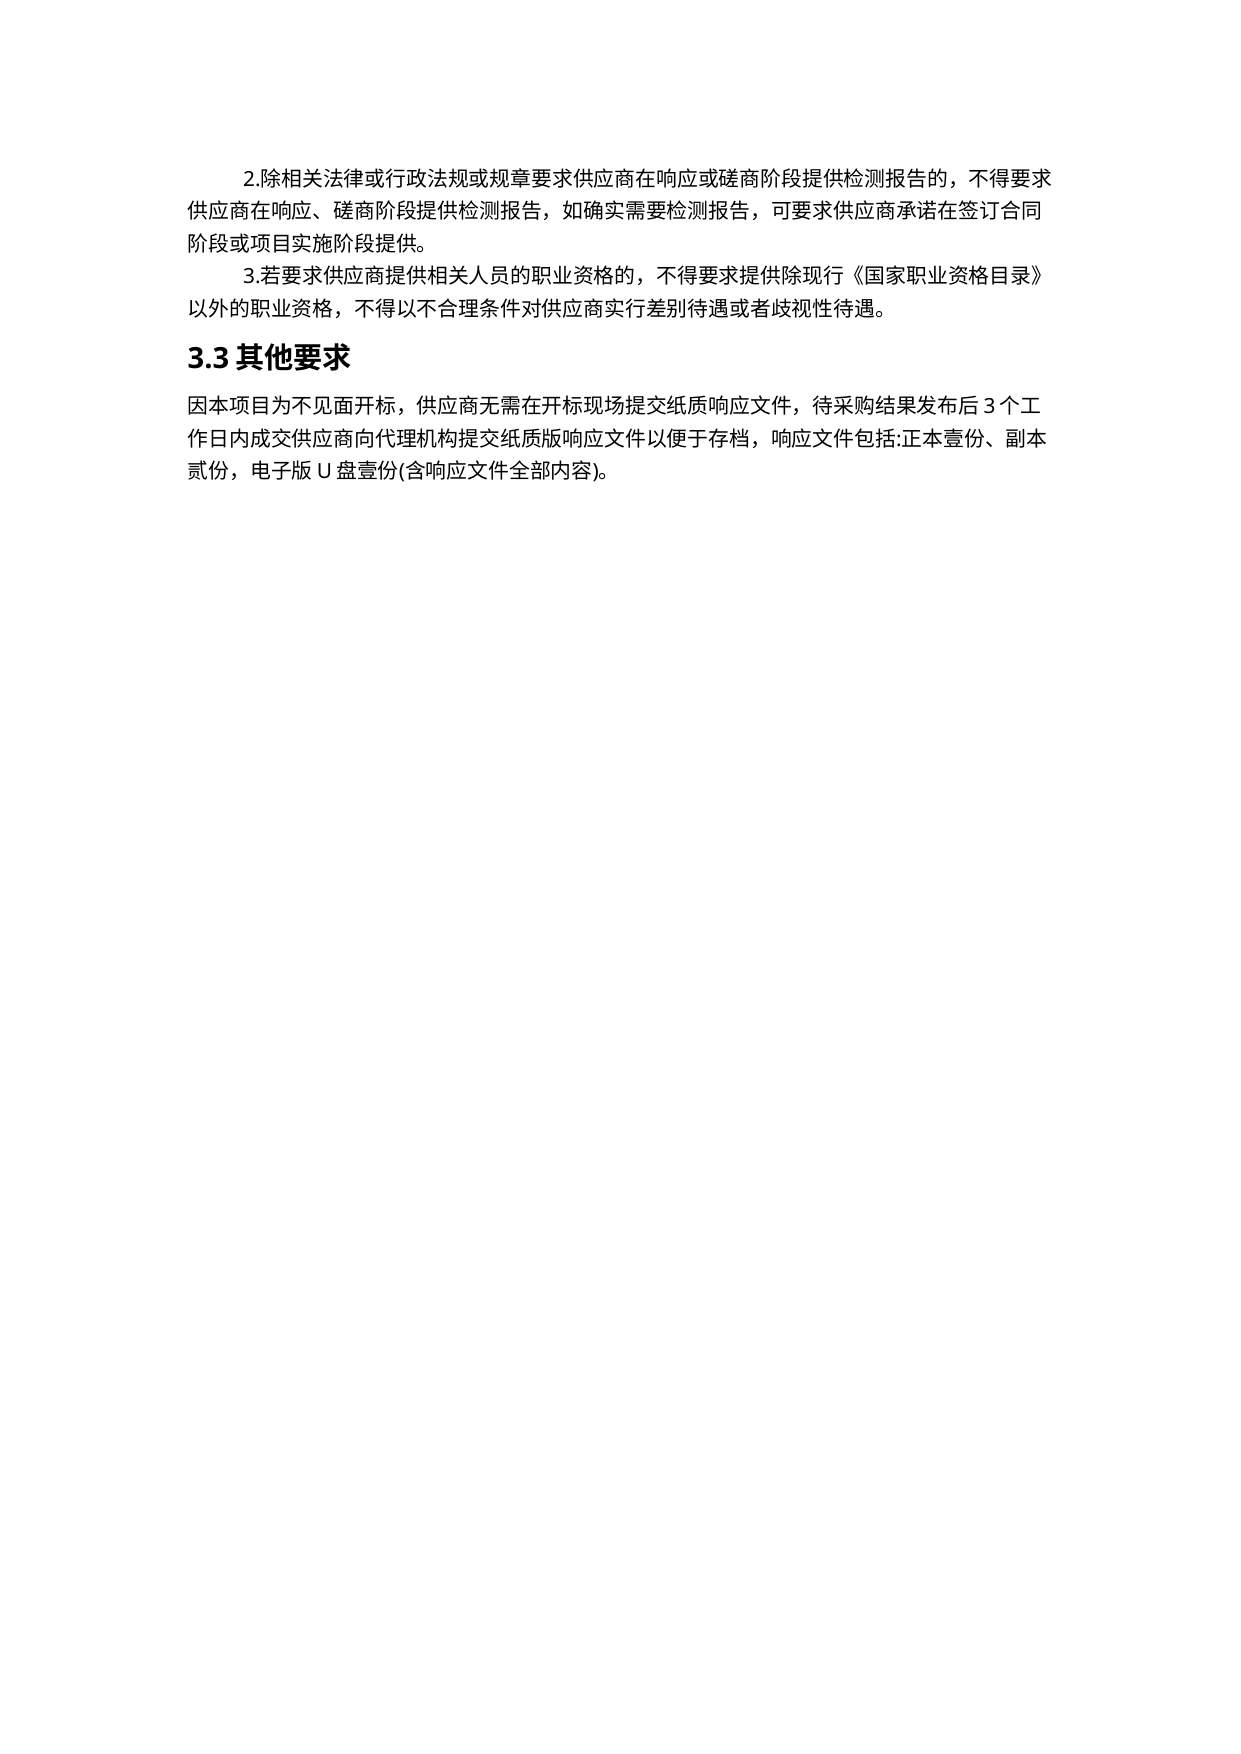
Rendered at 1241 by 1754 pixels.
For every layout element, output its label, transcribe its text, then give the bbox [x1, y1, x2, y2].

text 因本项目为不见面开标，供应商无需在开标现场提交纸质响应文件，待采购结果发布后3个工作日内成交供应商向代理机构提交纸质版响应文件以便于存档，响应文件包括:正本壹份、副本贰份，电子版U盘壹份(含响应文件全部内容)。 [187, 389, 1053, 487]
text 2.除相关法律或行政法规或规章要求供应商在响应或磋商阶段提供检测报告的，不得要求供应商在响应、磋商阶段提供检测报告，如确实需要检测报告，可要求供应商承诺在签订合同阶段或项目实施阶段提供。 [187, 162, 1053, 259]
text 3.若要求供应商提供相关人员的职业资格的，不得要求提供除现行《国家职业资格目录》以外的职业资格，不得以不合理条件对供应商实行差别待遇或者歧视性待遇。 [187, 259, 1053, 324]
text 3.3其他要求 [187, 324, 1053, 389]
